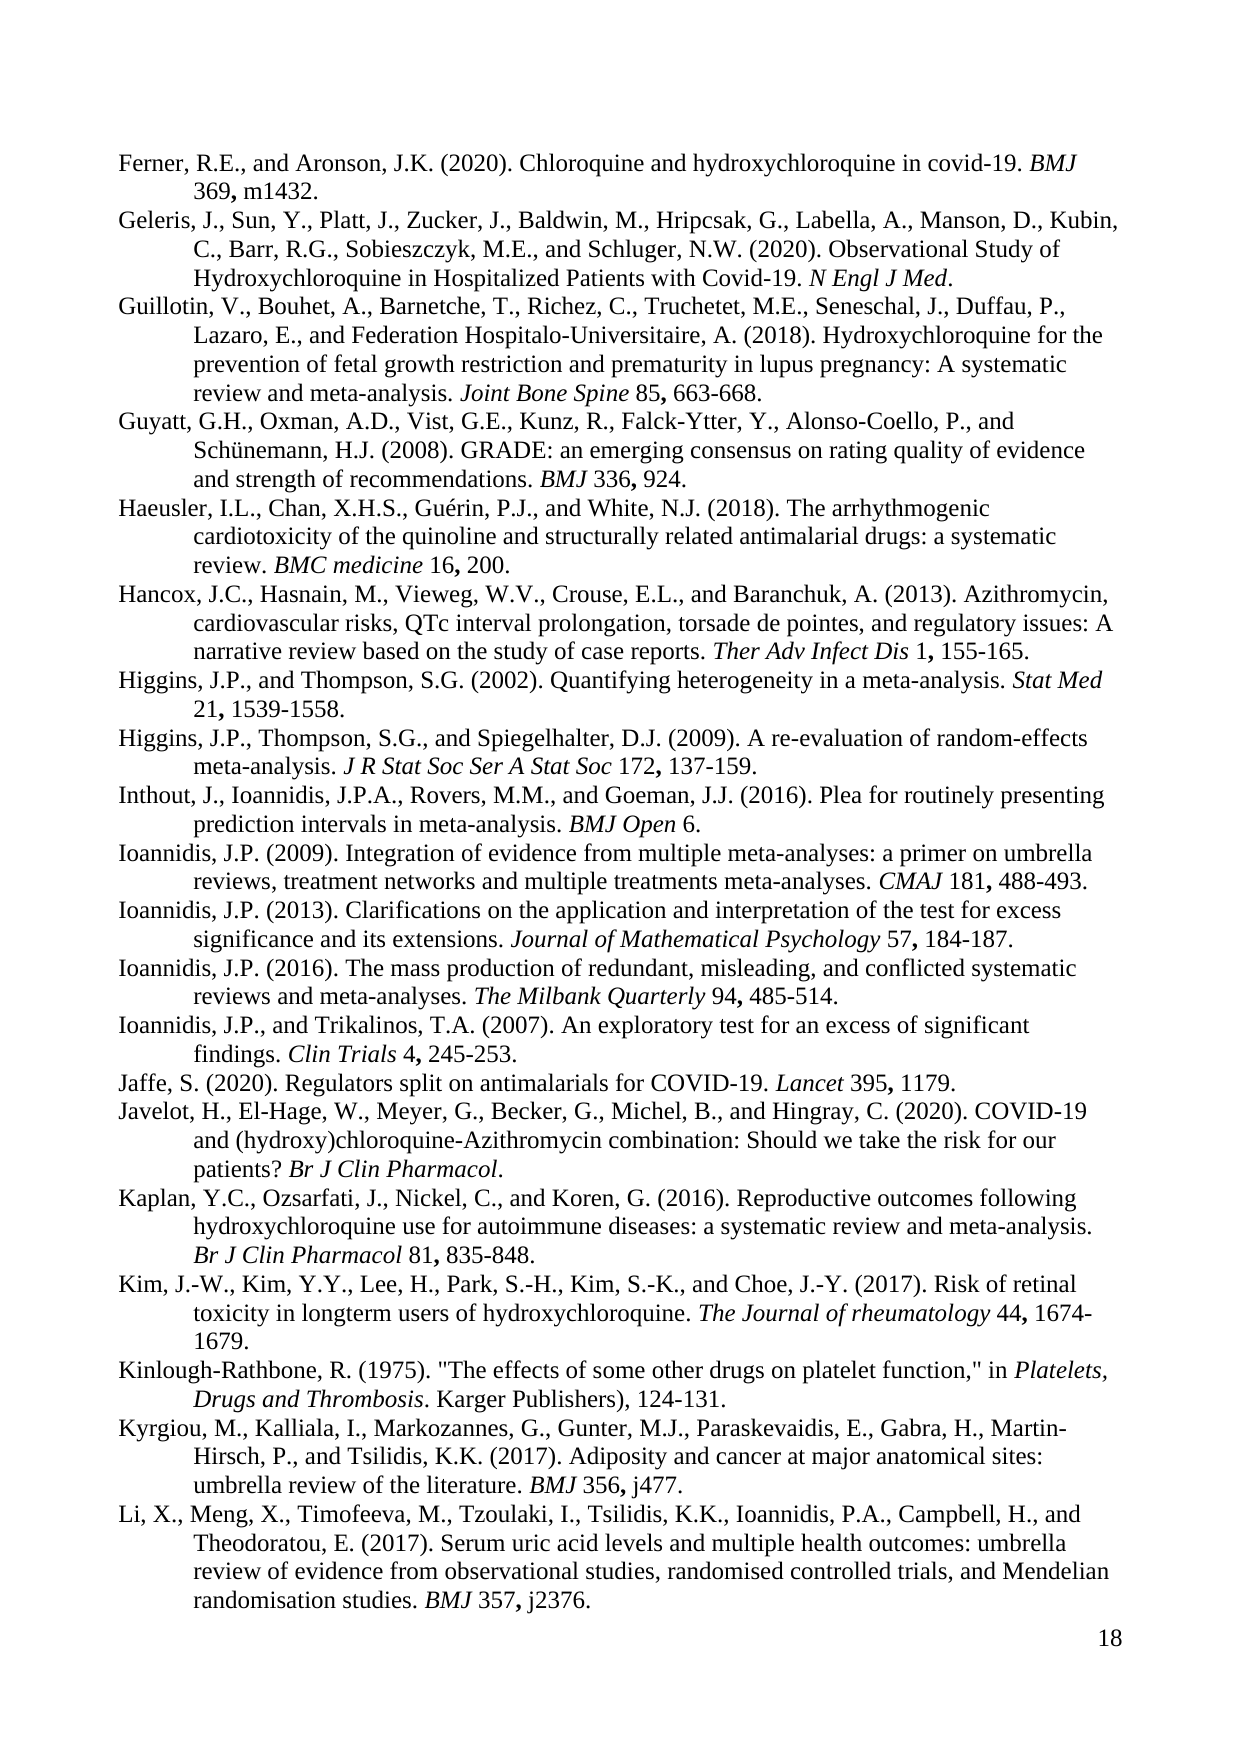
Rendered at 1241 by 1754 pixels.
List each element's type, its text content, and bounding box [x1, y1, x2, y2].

text Kinlough-Rathbone, R. (1975). "The effects of some other drugs on platelet function," in Platelets, Drugs and Thrombosis. Karger Publishers), 124-131. [118, 1355, 1122, 1413]
text Javelot, H., El-Hage, W., Meyer, G., Becker, G., Michel, B., and Hingray, C. (2020). COVID-19 and (hydroxy)chloroquine-Azithromycin combination: Should we take the risk for our patients? Br J Clin Pharmacol. [118, 1096, 1122, 1183]
text Geleris, J., Sun, Y., Platt, J., Zucker, J., Baldwin, M., Hripcsak, G., Labella, A., Manson, D., Kubin, C., Barr, R.G., Sobieszczyk, M.E., and Schluger, N.W. (2020). Observational Study of Hydroxychloroquine in Hospitalized Patients with Covid-19. N Engl J Med. [118, 205, 1122, 291]
text Kaplan, Y.C., Ozsarfati, J., Nickel, C., and Koren, G. (2016). Reproductive outcomes following hydroxychloroquine use for autoimmune diseases: a systematic review and meta-analysis. Br J Clin Pharmacol 81, 835-848. [118, 1183, 1122, 1269]
text Haeusler, I.L., Chan, X.H.S., Guérin, P.J., and White, N.J. (2018). The arrhythmogenic cardiotoxicity of the quinoline and structurally related antimalarial drugs: a systematic review. BMC medicine 16, 200. [118, 493, 1122, 579]
text Ferner, R.E., and Aronson, J.K. (2020). Chloroquine and hydroxychloroquine in covid-19. BMJ 369, m1432. [118, 148, 1122, 205]
text Kyrgiou, M., Kalliala, I., Markozannes, G., Gunter, M.J., Paraskevaidis, E., Gabra, H., Martin-Hirsch, P., and Tsilidis, K.K. (2017). Adiposity and cancer at major anatomical sites: umbrella review of the literature. BMJ 356, j477. [118, 1413, 1122, 1499]
text Ioannidis, J.P. (2016). The mass production of redundant, misleading, and conflicted systematic reviews and meta‐analyses. The Milbank Quarterly 94, 485-514. [118, 953, 1122, 1010]
text Kim, J.-W., Kim, Y.Y., Lee, H., Park, S.-H., Kim, S.-K., and Choe, J.-Y. (2017). Risk of retinal toxicity in longterm users of hydroxychloroquine. The Journal of rheumatology 44, 1674-1679. [118, 1269, 1122, 1355]
text Higgins, J.P., Thompson, S.G., and Spiegelhalter, D.J. (2009). A re-evaluation of random-effects meta-analysis. J R Stat Soc Ser A Stat Soc 172, 137-159. [118, 723, 1122, 780]
text Inthout, J., Ioannidis, J.P.A., Rovers, M.M., and Goeman, J.J. (2016). Plea for routinely presenting prediction intervals in meta-analysis. BMJ Open 6. [118, 780, 1122, 838]
text Ioannidis, J.P. (2013). Clarifications on the application and interpretation of the test for excess significance and its extensions. Journal of Mathematical Psychology 57, 184-187. [118, 895, 1122, 953]
text Jaffe, S. (2020). Regulators split on antimalarials for COVID-19. Lancet 395, 1179. [118, 1068, 1122, 1096]
text Li, X., Meng, X., Timofeeva, M., Tzoulaki, I., Tsilidis, K.K., Ioannidis, P.A., Campbell, H., and Theodoratou, E. (2017). Serum uric acid levels and multiple health outcomes: umbrella review of evidence from observational studies, randomised controlled trials, and Mendelian randomisation studies. BMJ 357, j2376. [118, 1499, 1122, 1614]
text Ioannidis, J.P., and Trikalinos, T.A. (2007). An exploratory test for an excess of significant findings. Clin Trials 4, 245-253. [118, 1010, 1122, 1068]
text Guillotin, V., Bouhet, A., Barnetche, T., Richez, C., Truchetet, M.E., Seneschal, J., Duffau, P., Lazaro, E., and Federation Hospitalo-Universitaire, A. (2018). Hydroxychloroquine for the prevention of fetal growth restriction and prematurity in lupus pregnancy: A systematic review and meta-analysis. Joint Bone Spine 85, 663-668. [118, 291, 1122, 406]
text Ioannidis, J.P. (2009). Integration of evidence from multiple meta-analyses: a primer on umbrella reviews, treatment networks and multiple treatments meta-analyses. CMAJ 181, 488-493. [118, 838, 1122, 895]
text Higgins, J.P., and Thompson, S.G. (2002). Quantifying heterogeneity in a meta-analysis. Stat Med 21, 1539-1558. [118, 665, 1122, 723]
text Hancox, J.C., Hasnain, M., Vieweg, W.V., Crouse, E.L., and Baranchuk, A. (2013). Azithromycin, cardiovascular risks, QTc interval prolongation, torsade de pointes, and regulatory issues: A narrative review based on the study of case reports. Ther Adv Infect Dis 1, 155-165. [118, 579, 1122, 665]
text Guyatt, G.H., Oxman, A.D., Vist, G.E., Kunz, R., Falck-Ytter, Y., Alonso-Coello, P., and Schünemann, H.J. (2008). GRADE: an emerging consensus on rating quality of evidence and strength of recommendations. BMJ 336, 924. [118, 406, 1122, 493]
